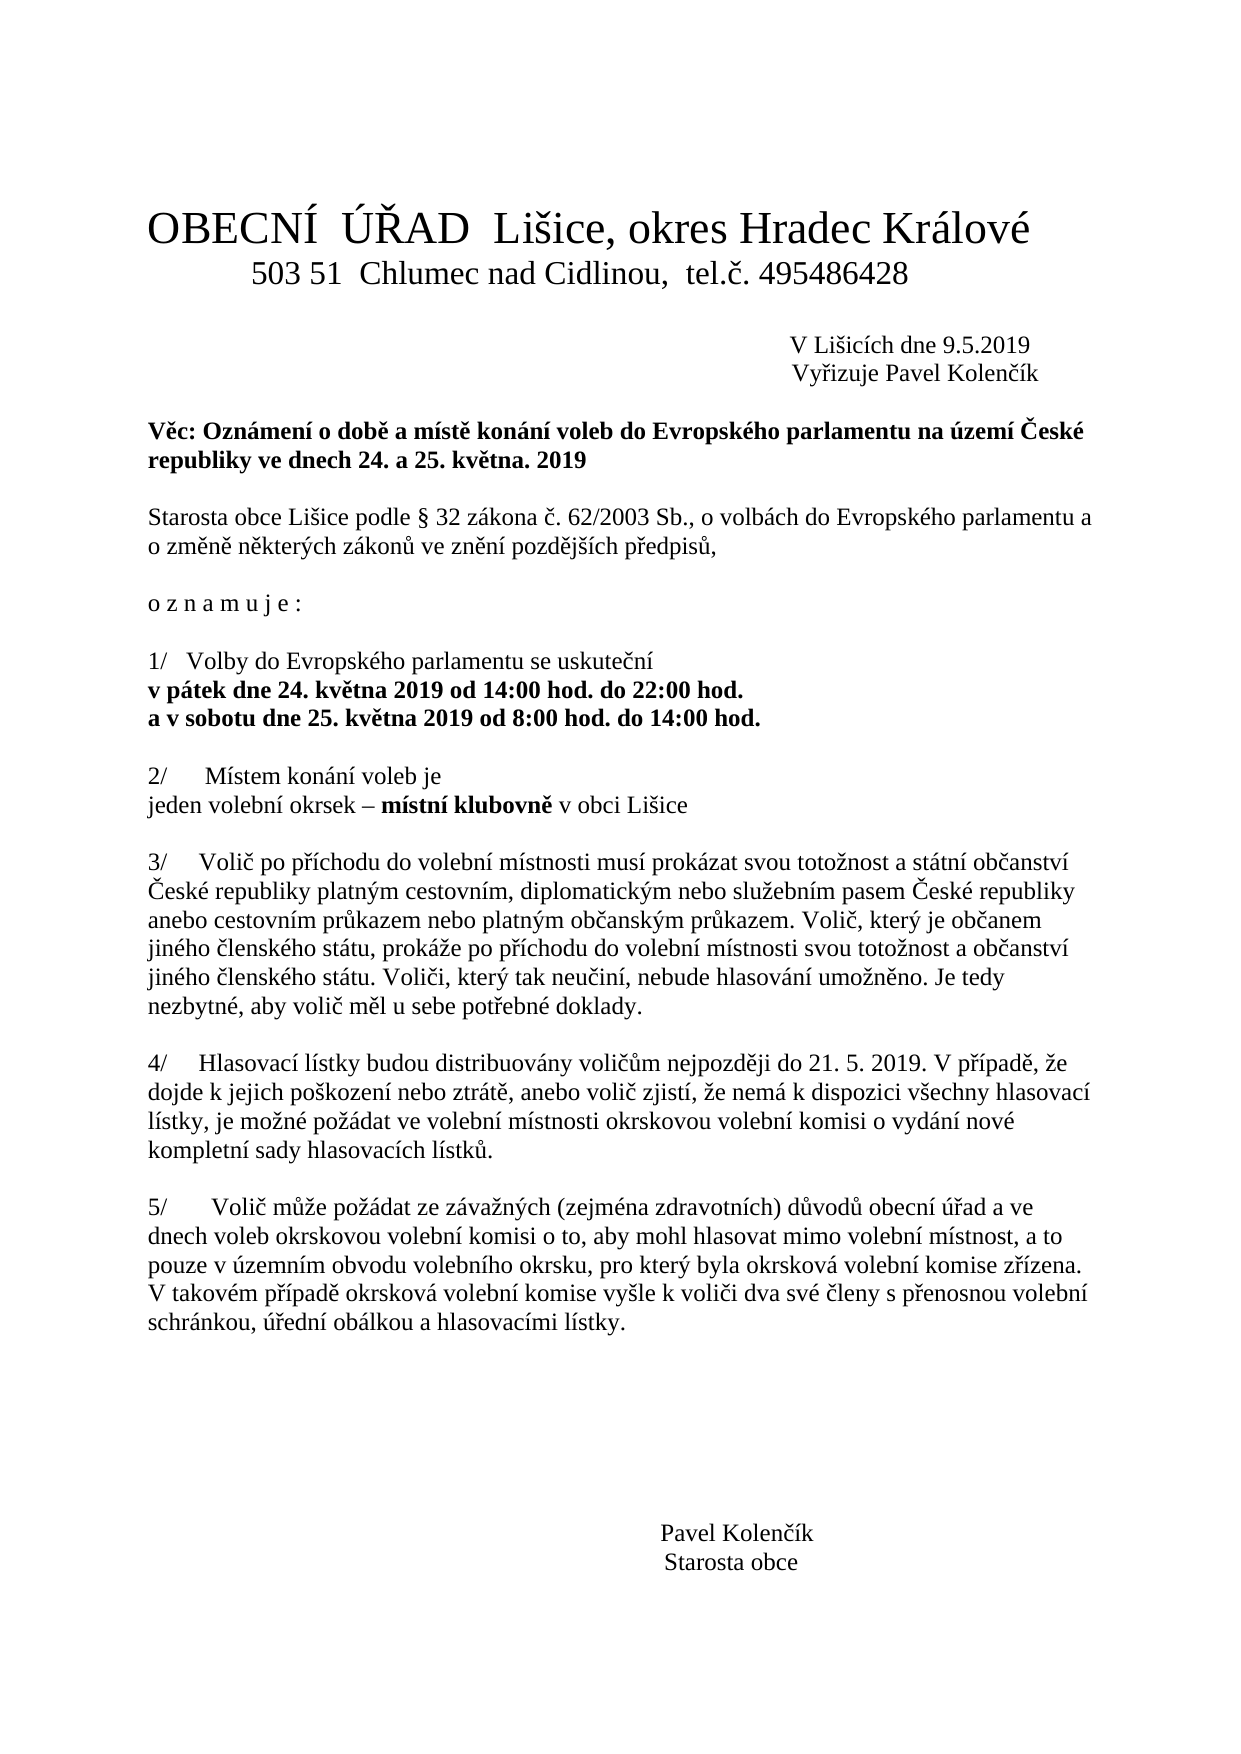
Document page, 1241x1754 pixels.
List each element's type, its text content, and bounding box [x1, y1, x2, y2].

text V Lišicích dne 9.5.2019 [148, 330, 1093, 358]
text 5/ Volič může požádat ze závažných (zejména zdravotních) důvodů obecní úřad a ve dnech voleb okrskovou volební komisi o to, aby mohl hlasovat mimo volební místnost, a to pouze v územním obvodu volebního okrsku, pro který byla okrsková volební komise zřízena. V takovém případě okrsková volební komise vyšle k voliči dva své členy s přenosnou volební schránkou, úřední obálkou a hlasovacími lístky. [148, 1192, 1093, 1336]
text a v sobotu dne 25. května 2019 od 8:00 hod. do 14:00 hod. [148, 703, 1093, 732]
text Pavel Kolenčík [148, 1518, 1093, 1547]
text o z n a m u j e : [148, 588, 1093, 617]
text 3/ Volič po příchodu do volební místnosti musí prokázat svou totožnost a státní občanství České republiky platným cestovním, diplomatickým nebo služebním pasem České republiky anebo cestovním průkazem nebo platným občanským průkazem. Volič, který je občanem jiného členského státu, prokáže po příchodu do volební místnosti svou totožnost a občanství jiného členského státu. Voliči, který tak neučiní, nebude hlasování umožněno. Je tedy nezbytné, aby volič měl u sebe potřebné doklady. [148, 847, 1093, 1020]
text OBECNÍ ÚŘAD Lišice, okres Hradec Králové [148, 200, 1093, 253]
text v pátek dne 24. května 2019 od 14:00 hod. do 22:00 hod. [148, 675, 1093, 703]
text 503 51 Chlumec nad Cidlinou, tel.č. 495486428 [148, 253, 1093, 291]
text 1/ Volby do Evropského parlamentu se uskuteční [148, 646, 1093, 675]
text jeden volební okrsek – místní klubovně v obci Lišice [148, 790, 1093, 818]
text Starosta obce [148, 1547, 1093, 1576]
text Věc: Oznámení o době a místě konání voleb do Evropského parlamentu na území České republiky ve dnech 24. a 25. května. 2019 [148, 416, 1093, 473]
text Starosta obce Lišice podle § 32 zákona č. 62/2003 Sb., o volbách do Evropského parlamentu a o změně některých zákonů ve znění pozdějších předpisů, [148, 502, 1093, 560]
text 2/ Místem konání voleb je [148, 761, 1093, 790]
text Vyřizuje Pavel Kolenčík [148, 358, 1093, 387]
text 4/ Hlasovací lístky budou distribuovány voličům nejpozději do 21. 5. 2019. V případě, že dojde k jejich poškození nebo ztrátě, anebo volič zjistí, že nemá k dispozici všechny hlasovací lístky, je možné požádat ve volební místnosti okrskovou volební komisi o vydání nové kompletní sady hlasovacích lístků. [148, 1048, 1093, 1163]
